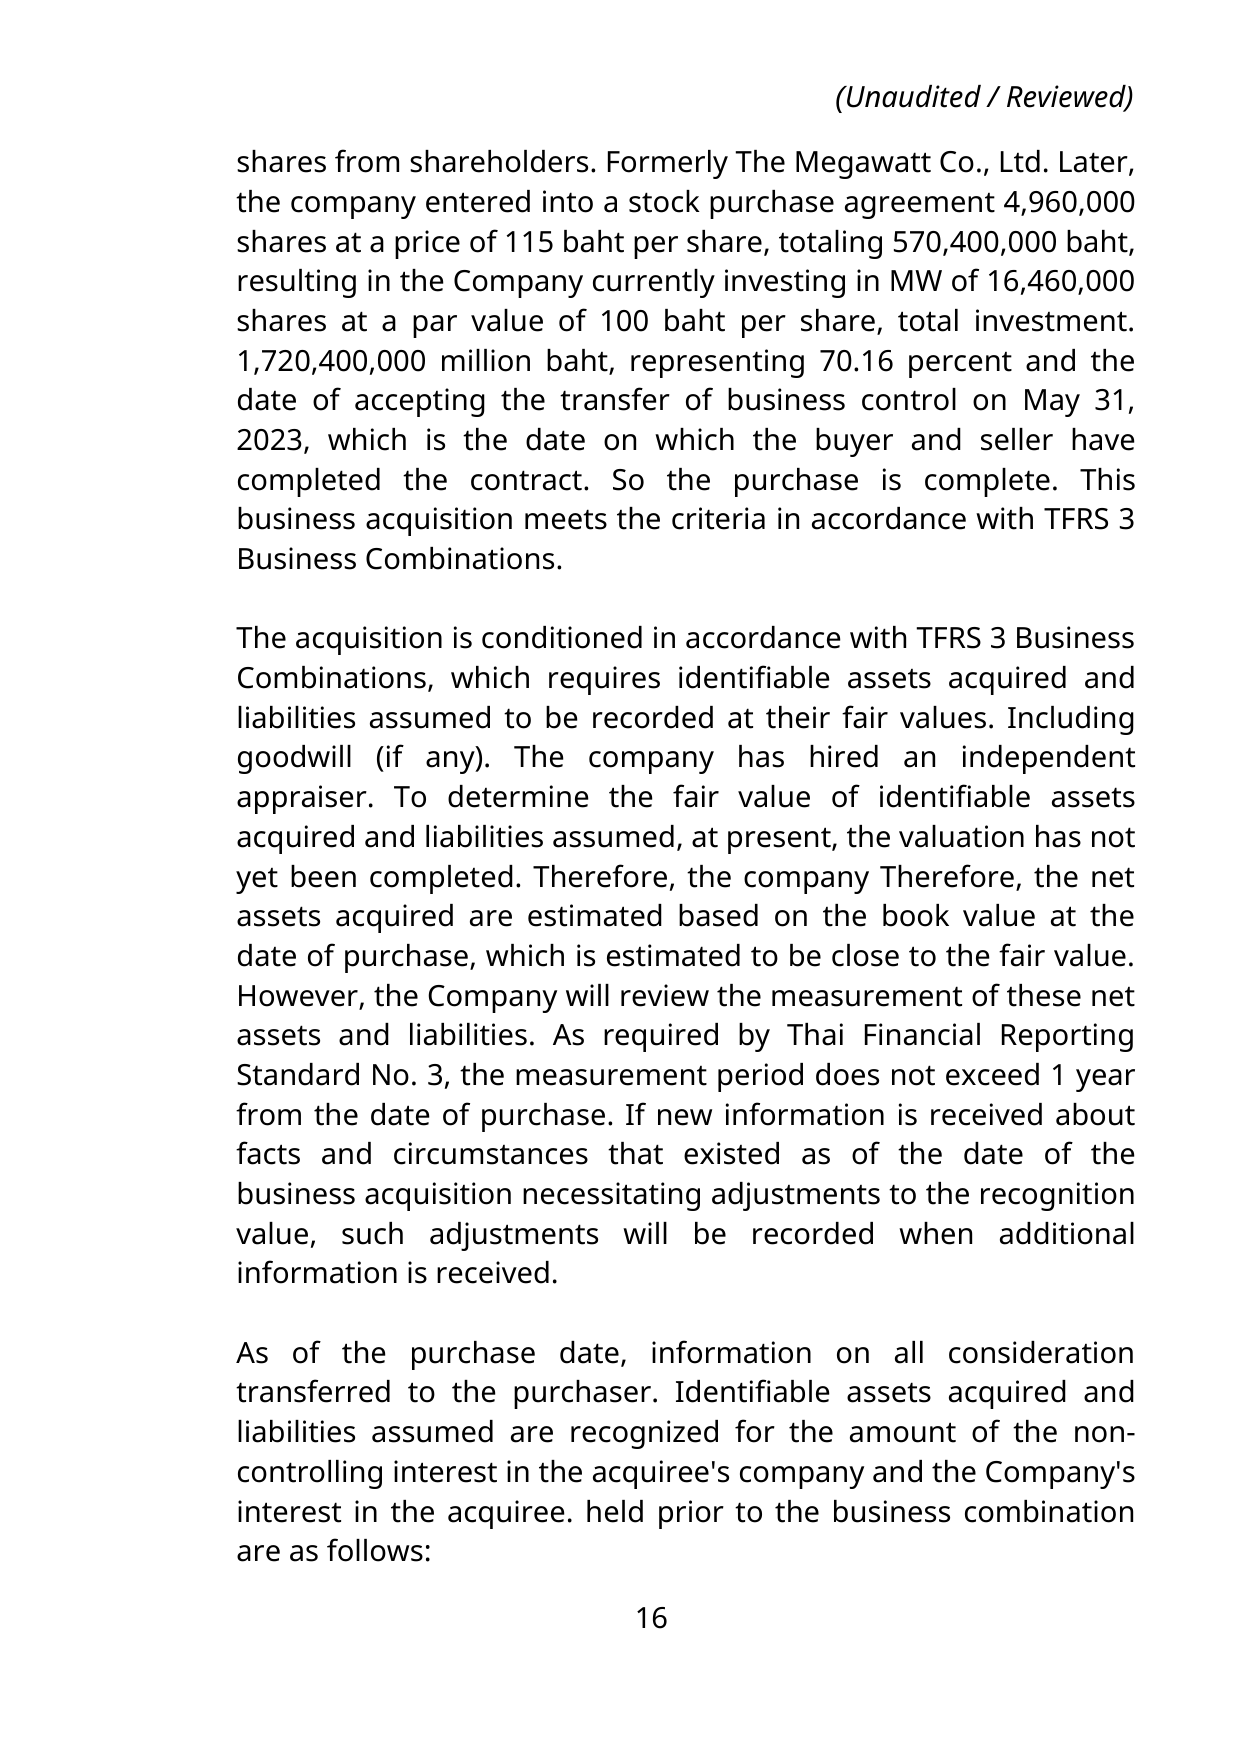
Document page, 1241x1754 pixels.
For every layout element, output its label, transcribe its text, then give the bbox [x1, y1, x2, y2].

text The acquisition is conditioned in accordance with TFRS 3 Business Combinations, which requires identifiable assets acquired and liabilities assumed to be recorded at their fair values. Including goodwill (if any). The company has hired an independent appraiser. To determine the fair value of identifiable assets acquired and liabilities assumed, at present, the valuation has not yet been completed. Therefore, the company Therefore, the net assets acquired are estimated based on the book value at the date of purchase, which is estimated to be close to the fair value. However, the Company will review the measurement of these net assets and liabilities. As required by Thai Financial Reporting Standard No. 3, the measurement period does not exceed 1 year from the date of purchase. If new information is received about facts and circumstances that existed as of the date of the business acquisition necessitating adjustments to the recognition value, such adjustments will be recorded when additional information is received. [236, 618, 1137, 1292]
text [236, 141, 1137, 578]
text As of the purchase date, information on all consideration transferred to the purchaser. Identifiable assets acquired and liabilities assumed are recognized for the amount of the non-controlling interest in the acquiree's company and the Company's interest in the acquiree. held prior to the business combination are as follows: [236, 1332, 1137, 1570]
